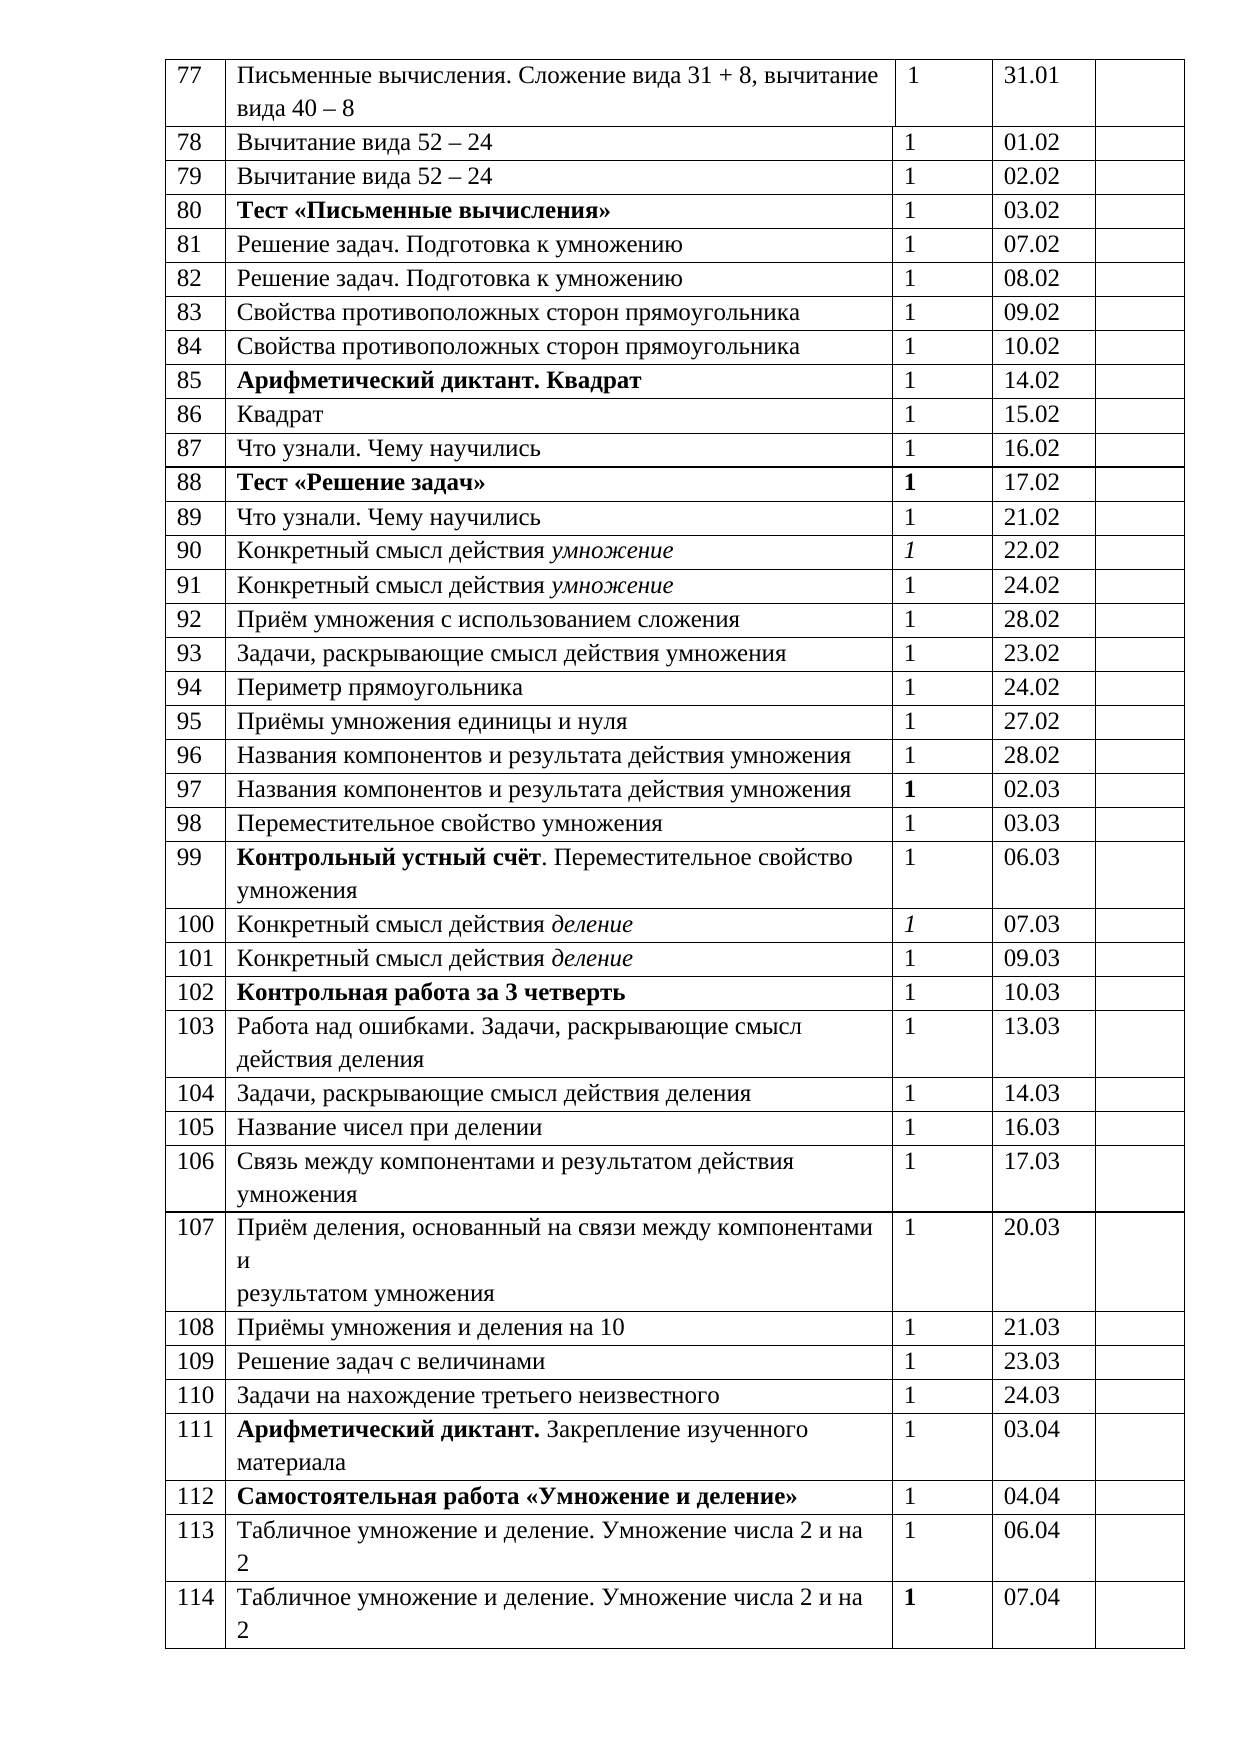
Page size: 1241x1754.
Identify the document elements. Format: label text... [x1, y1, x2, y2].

table_cell 1 [893, 1414, 992, 1480]
table_cell 110 [166, 1380, 225, 1413]
table_cell 16.02 [993, 434, 1095, 466]
table_cell 1 [893, 1515, 992, 1581]
table_cell 1 [893, 195, 992, 228]
table_cell [1096, 638, 1184, 671]
table_cell Приёмы умножения единицы и нуля [226, 706, 892, 739]
table_cell 1 [893, 1346, 992, 1379]
table_cell 108 [166, 1312, 225, 1345]
table_cell 1 [893, 570, 992, 603]
table_cell 86 [166, 399, 225, 432]
table_cell Конкретный смысл действия умножение [226, 536, 892, 569]
table_cell 16.03 [993, 1112, 1095, 1145]
table_cell Решение задач. Подготовка к умножению [226, 229, 892, 262]
table_cell 89 [166, 502, 225, 534]
table_cell 1 [893, 1312, 992, 1345]
table_cell 22.02 [993, 536, 1095, 569]
table_cell Приём деления, основанный на связи между компонентами и результатом умножения [226, 1213, 892, 1311]
table_cell Переместительное свойство умножения [226, 808, 892, 841]
table_cell 80 [166, 195, 225, 228]
table_cell 13.03 [993, 1011, 1095, 1077]
table_cell Задачи на нахождение третьего неизвестного [226, 1380, 892, 1413]
table_cell 109 [166, 1346, 225, 1379]
table_cell 85 [166, 365, 225, 398]
table_cell 1 [893, 977, 992, 1010]
table_cell 21.03 [993, 1312, 1095, 1345]
table_cell 112 [166, 1481, 225, 1514]
table_cell 113 [166, 1515, 225, 1581]
table_cell Тест «Письменные вычисления» [226, 195, 892, 228]
table_cell 17.02 [993, 468, 1095, 501]
table_cell 03.02 [993, 195, 1095, 228]
table_cell 07.03 [993, 909, 1095, 942]
table_cell [1096, 195, 1184, 228]
table_cell 1 [893, 1213, 992, 1311]
table_cell [1096, 672, 1184, 705]
table_cell Табличное умножение и деление. Умножение числа 2 и на 2 [226, 1582, 892, 1647]
table_cell [1096, 1011, 1184, 1077]
table_cell [1096, 434, 1184, 466]
table_cell [1096, 1312, 1184, 1345]
table_cell 1 [893, 842, 992, 908]
table_cell [1096, 808, 1184, 841]
table_cell 83 [166, 297, 225, 330]
table_cell Письменные вычисления. Сложение вида 31 + 8, вычитание вида 40 – 8 [226, 60, 895, 126]
table_cell 90 [166, 536, 225, 569]
table_cell 102 [166, 977, 225, 1010]
table_cell 28.02 [993, 604, 1095, 637]
table_cell 88 [166, 468, 225, 501]
table_cell 23.02 [993, 638, 1095, 671]
table_cell Вычитание вида 52 – 24 [226, 127, 892, 160]
table_cell 84 [166, 331, 225, 364]
table_cell 02.02 [993, 161, 1095, 194]
table_cell 14.03 [993, 1078, 1095, 1111]
table_cell 1 [893, 331, 992, 364]
table_cell Что узнали. Чему научились [226, 434, 892, 466]
table_cell [1096, 263, 1184, 296]
table_cell 09.03 [993, 943, 1095, 976]
table_cell [1096, 570, 1184, 603]
table_cell Задачи, раскрывающие смысл действия деления [226, 1078, 892, 1111]
table_cell Контрольная работа за 3 четверть [226, 977, 892, 1010]
table_cell 111 [166, 1414, 225, 1480]
table_cell [1096, 1213, 1184, 1311]
table_cell 94 [166, 672, 225, 705]
table_cell 1 [893, 399, 992, 432]
table_cell 105 [166, 1112, 225, 1145]
table_cell 06.03 [993, 842, 1095, 908]
table_cell 01.02 [993, 127, 1095, 160]
table_cell Что узнали. Чему научились [226, 502, 892, 534]
table_cell 99 [166, 842, 225, 908]
table_cell 09.02 [993, 297, 1095, 330]
table_cell [1096, 1414, 1184, 1480]
table_cell 82 [166, 263, 225, 296]
table_cell 106 [166, 1146, 225, 1211]
table_cell 104 [166, 1078, 225, 1111]
table_cell [1096, 1346, 1184, 1379]
table_cell Самостоятельная работа «Умножение и деление» [226, 1481, 892, 1514]
table_cell 10.02 [993, 331, 1095, 364]
table_cell 1 [893, 1582, 992, 1647]
table_cell Тест «Решение задач» [226, 468, 892, 501]
table_cell [1096, 1146, 1184, 1211]
table_cell 04.04 [993, 1481, 1095, 1514]
table_cell [1096, 977, 1184, 1010]
table_cell [1096, 943, 1184, 976]
table_cell Приёмы умножения и деления на 10 [226, 1312, 892, 1345]
table_cell [1096, 331, 1184, 364]
table_cell Название чисел при делении [226, 1112, 892, 1145]
table_cell 1 [893, 1146, 992, 1211]
table_cell 1 [893, 502, 992, 534]
table_cell 1 [893, 740, 992, 773]
table_cell 1 [893, 808, 992, 841]
table_cell [1096, 1112, 1184, 1145]
table_cell 1 [893, 161, 992, 194]
table_cell 98 [166, 808, 225, 841]
table_cell 24.02 [993, 570, 1095, 603]
table_cell Названия компонентов и результата действия умножения [226, 740, 892, 773]
table_cell [1096, 502, 1184, 534]
table_cell 1 [893, 1380, 992, 1413]
table_cell 27.02 [993, 706, 1095, 739]
table_cell [1096, 229, 1184, 262]
table_cell Конкретный смысл действия деление [226, 943, 892, 976]
table_cell 1 [893, 468, 992, 501]
table_cell 114 [166, 1582, 225, 1647]
table_cell 03.03 [993, 808, 1095, 841]
table_cell [1096, 740, 1184, 773]
table_cell [1096, 127, 1184, 160]
table_cell [1096, 1515, 1184, 1581]
table_cell Задачи, раскрывающие смысл действия умножения [226, 638, 892, 671]
table_cell Работа над ошибками. Задачи, раскрывающие смысл действия деления [226, 1011, 892, 1077]
table_cell 1 [893, 638, 992, 671]
table_cell 1 [893, 229, 992, 262]
table_cell 02.03 [993, 774, 1095, 807]
table_cell 100 [166, 909, 225, 942]
table_cell 06.04 [993, 1515, 1095, 1581]
table_cell [1096, 774, 1184, 807]
table_cell 1 [893, 604, 992, 637]
table_cell [1096, 399, 1184, 432]
table_cell 15.02 [993, 399, 1095, 432]
table_cell Арифметический диктант. Квадрат [226, 365, 892, 398]
table_cell 10.03 [993, 977, 1095, 1010]
table_cell Решение задач с величинами [226, 1346, 892, 1379]
table_cell 08.02 [993, 263, 1095, 296]
table_cell 92 [166, 604, 225, 637]
table_cell 1 [893, 1481, 992, 1514]
table_cell 1 [893, 127, 992, 160]
table_cell Периметр прямоугольника [226, 672, 892, 705]
table_cell 24.03 [993, 1380, 1095, 1413]
table_cell 1 [896, 60, 992, 126]
table_cell 20.03 [993, 1213, 1095, 1311]
table_cell 31.01 [993, 60, 1095, 126]
table_cell 93 [166, 638, 225, 671]
table_cell [1096, 297, 1184, 330]
table_cell Свойства противоположных сторон прямоугольника [226, 331, 892, 364]
table_cell 1 [893, 909, 992, 942]
table_cell 81 [166, 229, 225, 262]
table_cell [1096, 536, 1184, 569]
table_cell 97 [166, 774, 225, 807]
table_cell 1 [893, 774, 992, 807]
table_cell 101 [166, 943, 225, 976]
table_cell 91 [166, 570, 225, 603]
table_cell [1096, 365, 1184, 398]
table_cell Вычитание вида 52 – 24 [226, 161, 892, 194]
table_cell Арифметический диктант. Закрепление изученного материала [226, 1414, 892, 1480]
table_cell 78 [166, 127, 225, 160]
table_cell [1096, 604, 1184, 637]
table_cell 1 [893, 943, 992, 976]
table_cell 1 [893, 672, 992, 705]
table_cell Свойства противоположных сторон прямоугольника [226, 297, 892, 330]
table_cell [1096, 1582, 1184, 1647]
table_cell 1 [893, 1078, 992, 1111]
table_cell Конкретный смысл действия деление [226, 909, 892, 942]
table_cell 21.02 [993, 502, 1095, 534]
table_cell 95 [166, 706, 225, 739]
table_cell 28.02 [993, 740, 1095, 773]
table_cell 1 [893, 365, 992, 398]
table_cell [1096, 468, 1184, 501]
table_cell 77 [166, 60, 225, 126]
table_cell 79 [166, 161, 225, 194]
table_cell Названия компонентов и результата действия умножения [226, 774, 892, 807]
table_cell Конкретный смысл действия умножение [226, 570, 892, 603]
table_cell 107 [166, 1213, 225, 1311]
table_cell 87 [166, 434, 225, 466]
table_cell [1096, 842, 1184, 908]
table_cell 07.04 [993, 1582, 1095, 1647]
table_cell 07.02 [993, 229, 1095, 262]
table_cell [1096, 1078, 1184, 1111]
table_cell Табличное умножение и деление. Умножение числа 2 и на 2 [226, 1515, 892, 1581]
table_cell Решение задач. Подготовка к умножению [226, 263, 892, 296]
table_cell 1 [893, 1011, 992, 1077]
table_cell 14.02 [993, 365, 1095, 398]
table_cell [1096, 1481, 1184, 1514]
table_cell [1096, 909, 1184, 942]
table_cell 17.03 [993, 1146, 1095, 1211]
table_cell 1 [893, 434, 992, 466]
table_cell [1096, 60, 1184, 126]
table_cell 1 [893, 706, 992, 739]
table_cell [1096, 706, 1184, 739]
table_cell 1 [893, 263, 992, 296]
table_cell Контрольный устный счёт. Переместительное свойство умножения [226, 842, 892, 908]
table_cell Квадрат [226, 399, 892, 432]
table_cell 103 [166, 1011, 225, 1077]
table_cell [1096, 161, 1184, 194]
table_cell 03.04 [993, 1414, 1095, 1480]
table_cell 1 [893, 297, 992, 330]
table_cell [1096, 1380, 1184, 1413]
table_cell Приём умножения с использованием сложения [226, 604, 892, 637]
table_cell 1 [893, 1112, 992, 1145]
table_cell 96 [166, 740, 225, 773]
table_cell 1 [893, 536, 992, 569]
table_cell 23.03 [993, 1346, 1095, 1379]
table_cell 24.02 [993, 672, 1095, 705]
table_cell Связь между компонентами и результатом действия умножения [226, 1146, 892, 1211]
